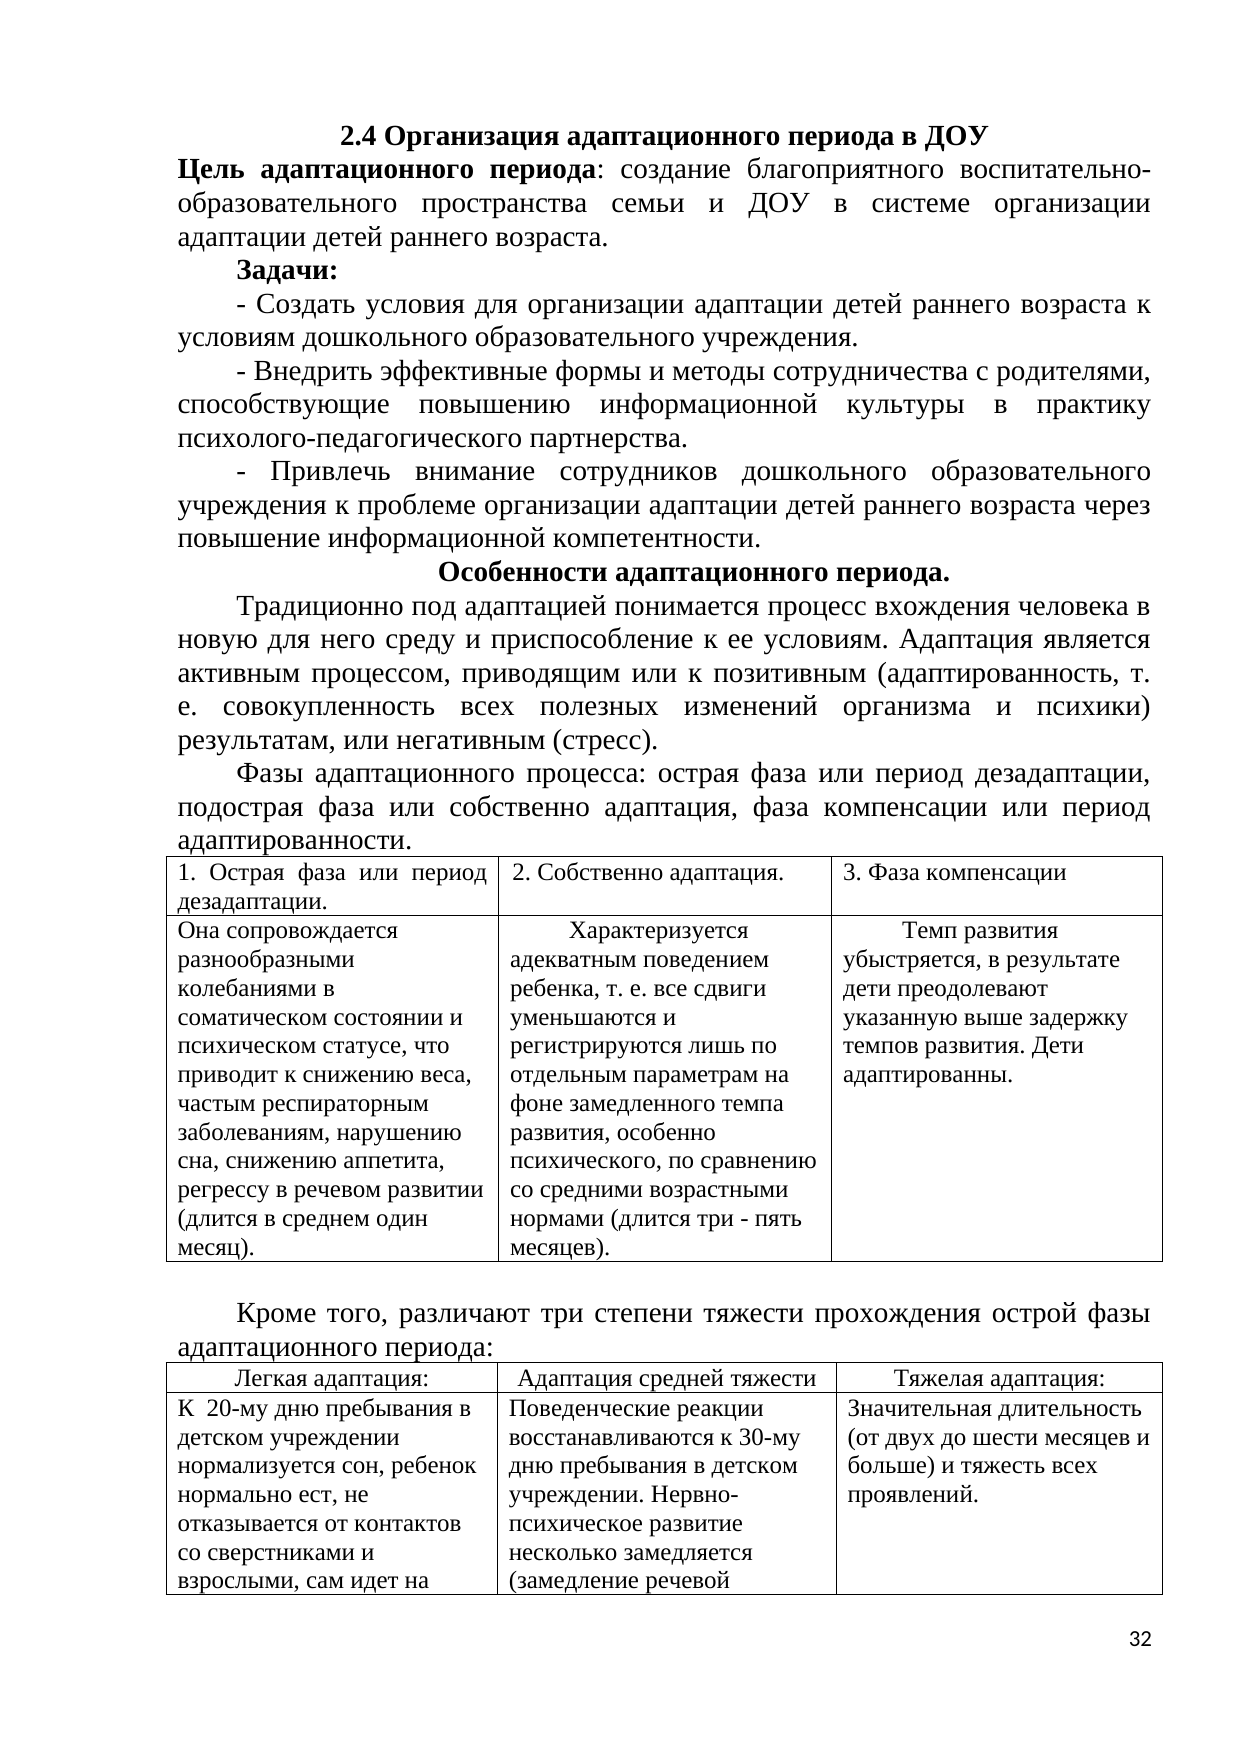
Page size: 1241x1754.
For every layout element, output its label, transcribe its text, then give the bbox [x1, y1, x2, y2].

text Особенности адаптационного периода. [177, 608, 1152, 642]
text - Создать условия для организации адаптации детей раннего возраста к условиям дошкольного образовательного учреждения. [177, 340, 1152, 407]
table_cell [498, 1448, 836, 1620]
text Задачи: [177, 307, 1152, 340]
text - Привлечь внимание сотрудников дошкольного образовательного учреждения к проблеме организации адаптации детей раннего возраста через повышение информационной компетентности. [177, 508, 1152, 608]
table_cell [837, 1448, 1162, 1620]
text 2.4 Организация адаптационного периода в ДОУ [177, 172, 1152, 206]
text Традиционно под адаптацией понимается процесс вхождения человека в новую для него среду и приспособление к ее условиям. Адаптация является активным процессом, приводящим или к позитивным (адаптированность, т. е. совокупленность всех полезных изменений организма и психики) результатам, или негативным (стресс). [177, 642, 1152, 810]
table_cell Характеризуется адекватным поведением ребенка, т. е. все сдвиги уменьшаются и регистрируются лишь по отдельным параметрам на фоне замедленного темпа развития, особенно психического, по сравнению со средними возрастными нормами (длится три - пять месяцев). [499, 970, 831, 1315]
table_header Легкая адаптация: [167, 1418, 497, 1446]
text Цель адаптационного периода: создание благоприятного воспитательно-образовательного пространства семьи и ДОУ в системе организации адаптации детей раннего возраста. [177, 206, 1152, 307]
text - Внедрить эффективные формы и методы сотрудничества с родителями, способствующие повышению информационной культуры в практику психолого-педагогического партнерства. [177, 407, 1152, 508]
table_cell Она сопровождается разнообразными колебаниями в соматическом состоянии и психическом статусе, что приводит к снижению веса, частым респираторным заболеваниям, нарушению сна, снижению аппетита, регрессу в речевом развитии (длится в среднем один месяц). [167, 970, 498, 1315]
table_header 3. Фаза компенсации [832, 911, 1162, 969]
text Кроме того, различают три степени тяжести прохождения острой фазы адаптационного периода: [177, 1349, 1152, 1417]
table_header 2. Собственно адаптация. [499, 911, 831, 969]
table_header 1. Острая фаза или период дезадаптации. [167, 911, 498, 969]
table_header Тяжелая адаптация: [837, 1418, 1162, 1446]
table_header Адаптация средней тяжести [498, 1418, 836, 1446]
table_cell Темп развития убыстряется, в результате дети преодолевают указанную выше задержку темпов развития. Дети адаптированны. [832, 970, 1162, 1315]
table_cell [167, 1448, 497, 1620]
text Фазы адаптационного процесса: острая фаза или период дезадаптации, подострая фаза или собственно адаптация, фаза компенсации или период адаптированности. [177, 810, 1152, 910]
